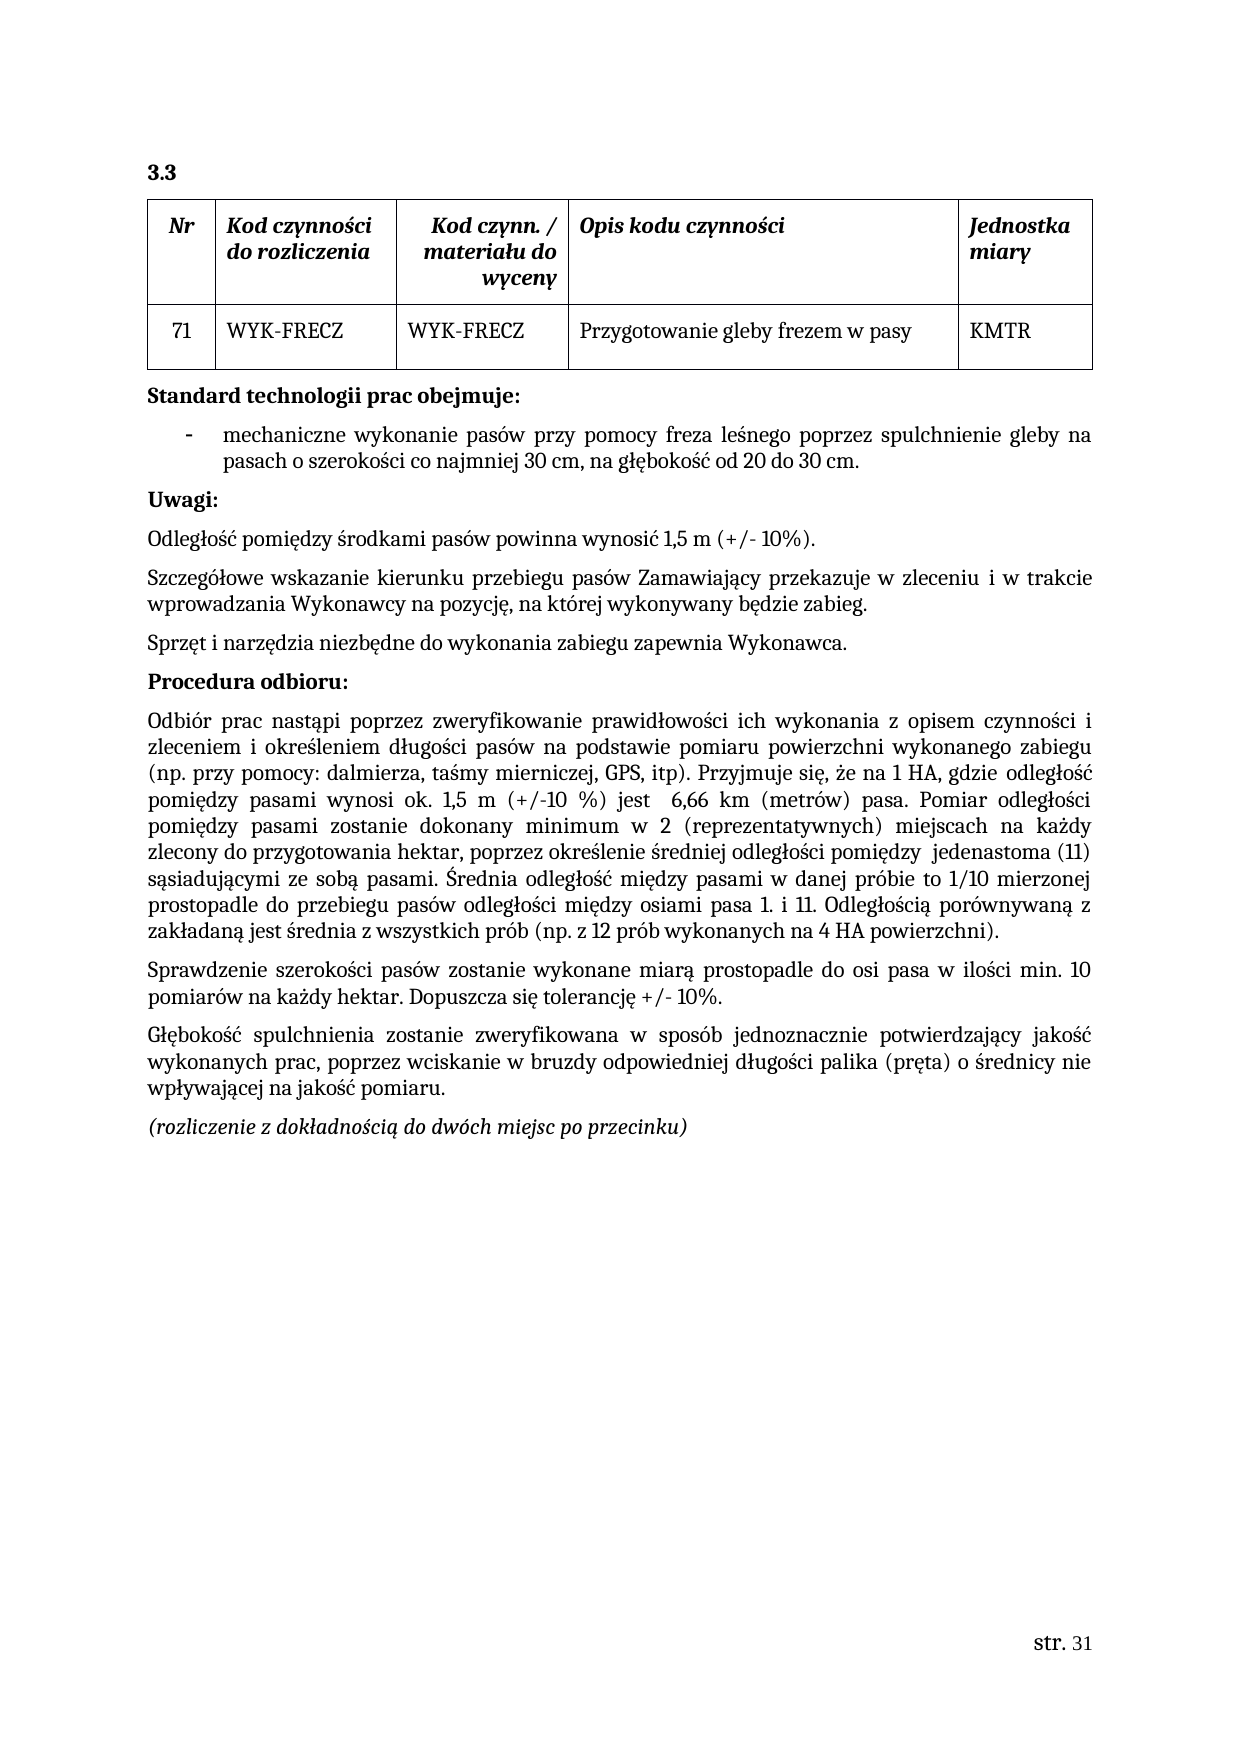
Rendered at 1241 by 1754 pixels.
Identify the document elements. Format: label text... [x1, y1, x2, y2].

text Standard technologii prac obejmuje: [148, 383, 1093, 409]
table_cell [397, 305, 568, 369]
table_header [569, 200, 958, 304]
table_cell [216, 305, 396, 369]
text Procedura odbioru: [148, 668, 1093, 695]
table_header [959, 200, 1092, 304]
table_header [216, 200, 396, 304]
text Szczegółowe wskazanie kierunku przebiegu pasów Zamawiający przekazuje w zleceniu i w trakcie wprowadzania Wykonawcy na pozycję, na której wykonywany będzie zabieg. [148, 564, 1093, 617]
text Odbiór prac nastąpi poprzez zweryfikowanie prawidłowości ich wykonania z opisem czynności i zleceniem i określeniem długości pasów na podstawie pomiaru powierzchni wykonanego zabiegu (np. przy pomocy: dalmierza, taśmy mierniczej, GPS, itp). Przyjmuje się, że na 1 HA, gdzie odległość pomiędzy pasami wynosi ok. 1,5 m (+/-10 %) jest 6,66 km (metrów) pasa. Pomiar odległości pomiędzy pasami zostanie dokonany minimum w 2 (reprezentatywnych) miejscach na każdy zlecony do przygotowania hektar, poprzez określenie średniej odległości pomiędzy jedenastoma (11) sąsiadującymi ze sobą pasami. Średnia odległość między pasami w danej próbie to 1/10 mierzonej prostopadle do przebiegu pasów odległości między osiami pasa 1. i 11. Odległością porównywaną z zakładaną jest średnia z wszystkich prób (np. z 12 prób wykonanych na 4 HA powierzchni). [148, 707, 1093, 944]
text 3.3 [148, 160, 1093, 186]
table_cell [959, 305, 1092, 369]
text (rozliczenie z dokładnością do dwóch miejsc po przecinku) [148, 1114, 1093, 1140]
text Uwagi: [148, 487, 1093, 513]
list mechaniczne wykonanie pasów przy pomocy freza leśnego poprzez spulchnienie gleby na pasach o szerokości co najmniej 30 cm, na głębokość od 20 do 30 cm. [185, 422, 1093, 474]
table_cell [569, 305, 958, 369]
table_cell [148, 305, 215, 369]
text Głębokość spulchnienia zostanie zweryfikowana w sposób jednoznacznie potwierdzający jakość wykonanych prac, poprzez wciskanie w bruzdy odpowiedniej długości palika (pręta) o średnicy nie wpływającej na jakość pomiaru. [148, 1022, 1093, 1101]
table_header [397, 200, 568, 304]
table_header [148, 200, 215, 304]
text Odległość pomiędzy środkami pasów powinna wynosić 1,5 m (+/- 10%). [148, 526, 1093, 552]
text Sprzęt i narzędzia niezbędne do wykonania zabiegu zapewnia Wykonawca. [148, 630, 1093, 656]
text Sprawdzenie szerokości pasów zostanie wykonane miarą prostopadle do osi pasa w ilości min. 10 pomiarów na każdy hektar. Dopuszcza się tolerancję +/- 10%. [148, 957, 1093, 1010]
